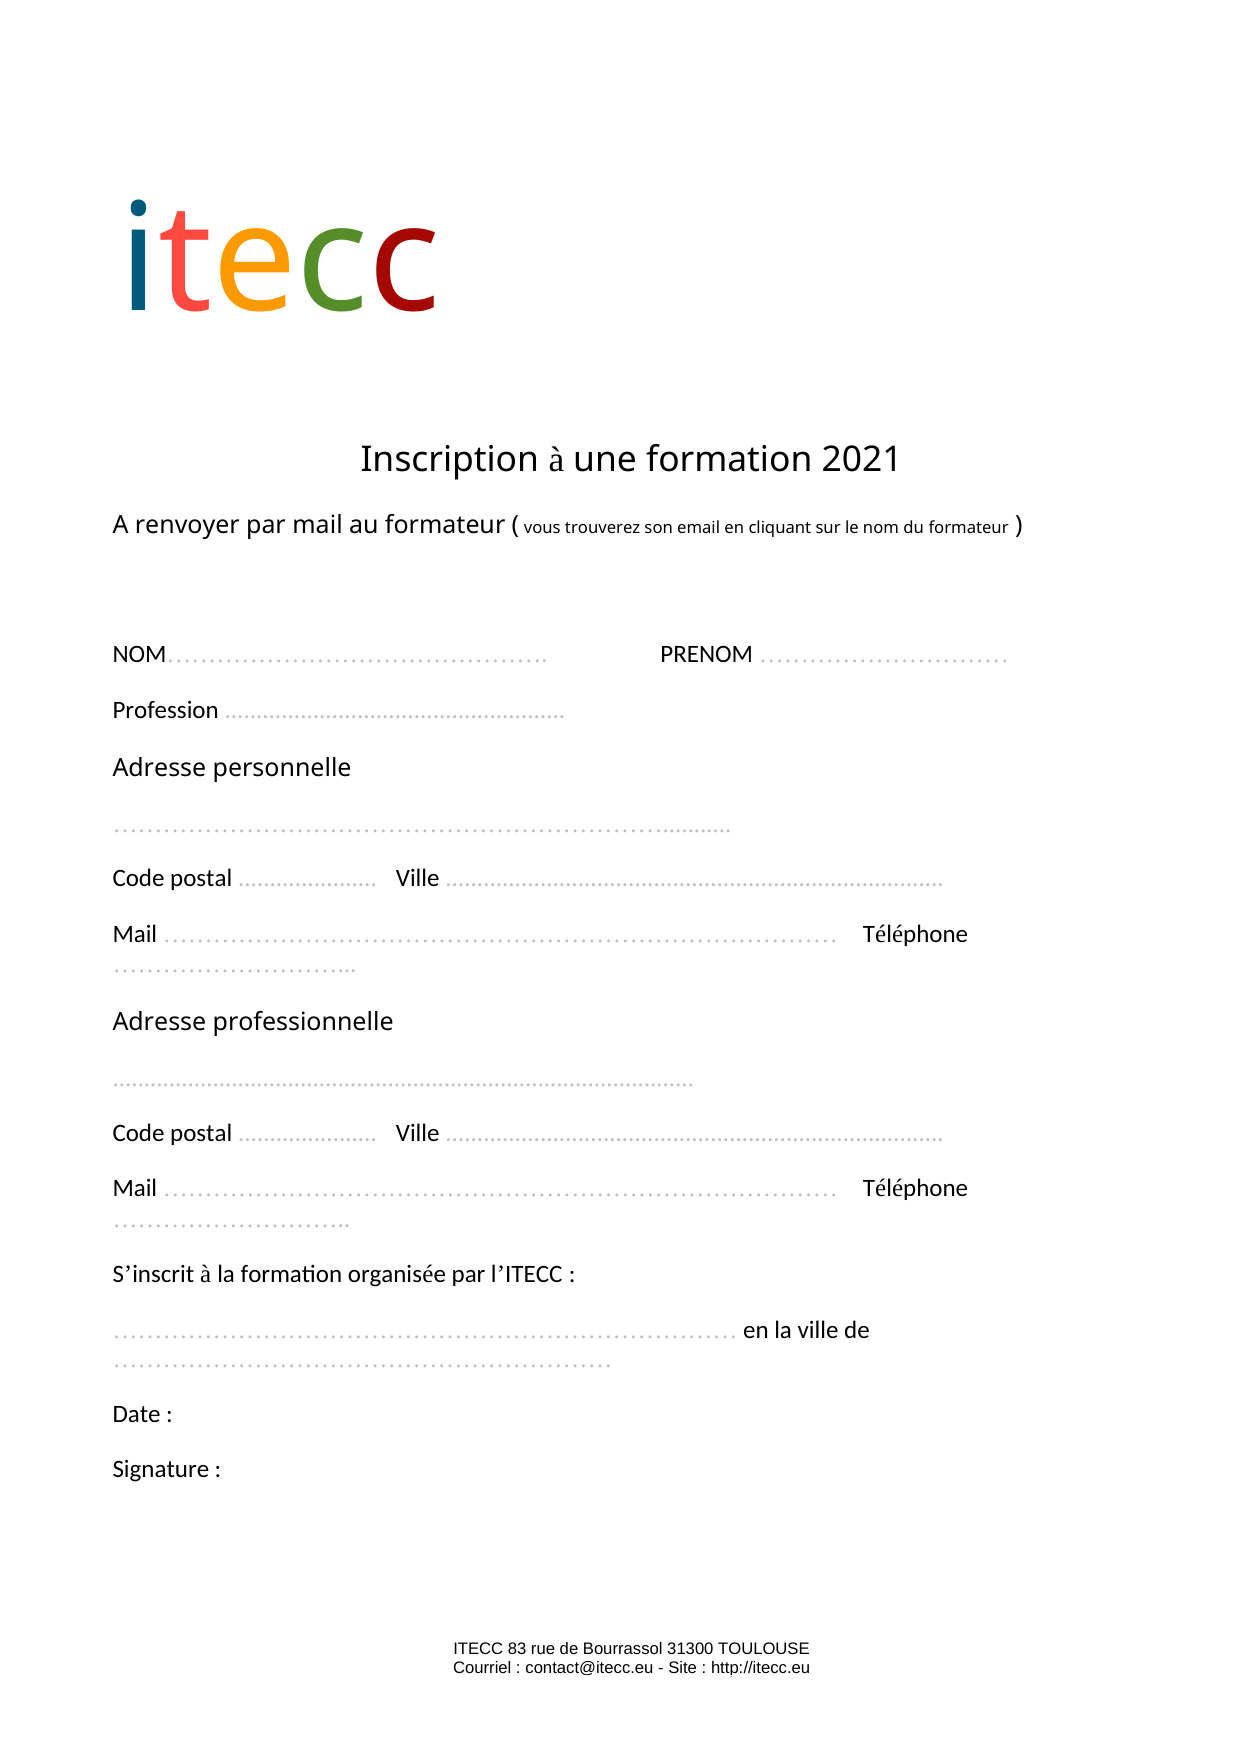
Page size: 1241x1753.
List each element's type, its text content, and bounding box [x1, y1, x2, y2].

text ………………………………………………………………… en la ville de …………………………………………………… [112, 1314, 1151, 1373]
text S’inscrit à la formation organisée par l’ITECC : [112, 1258, 1151, 1289]
text itecc [112, 150, 1151, 354]
text Code postal ...................... Ville ............................................................................... [112, 1117, 1151, 1147]
text NOM………………………………………. PRENOM ………………………… [112, 638, 1151, 669]
text Profession ...................................................... [112, 694, 1151, 724]
text Mail ……………………………………………………………………… Téléphone ………………………... [112, 918, 1151, 979]
text …………………………………………………………........... [112, 809, 1151, 837]
text A renvoyer par mail au formateur ( vous trouverez son email en cliquant sur le nom du formateur ) [112, 506, 1151, 540]
text Date : [112, 1398, 1151, 1429]
text Adresse personnelle [112, 749, 1151, 784]
text Inscription à une formation 2021 [112, 433, 1151, 481]
text Mail ……………………………………………………………………… Téléphone ……………………….. [112, 1172, 1151, 1233]
text Signature : [112, 1454, 1151, 1484]
text ............................................................................................. [112, 1063, 1151, 1092]
text Adresse professionnelle [112, 1004, 1151, 1038]
text Code postal ...................... Ville ............................................................................... [112, 862, 1151, 893]
